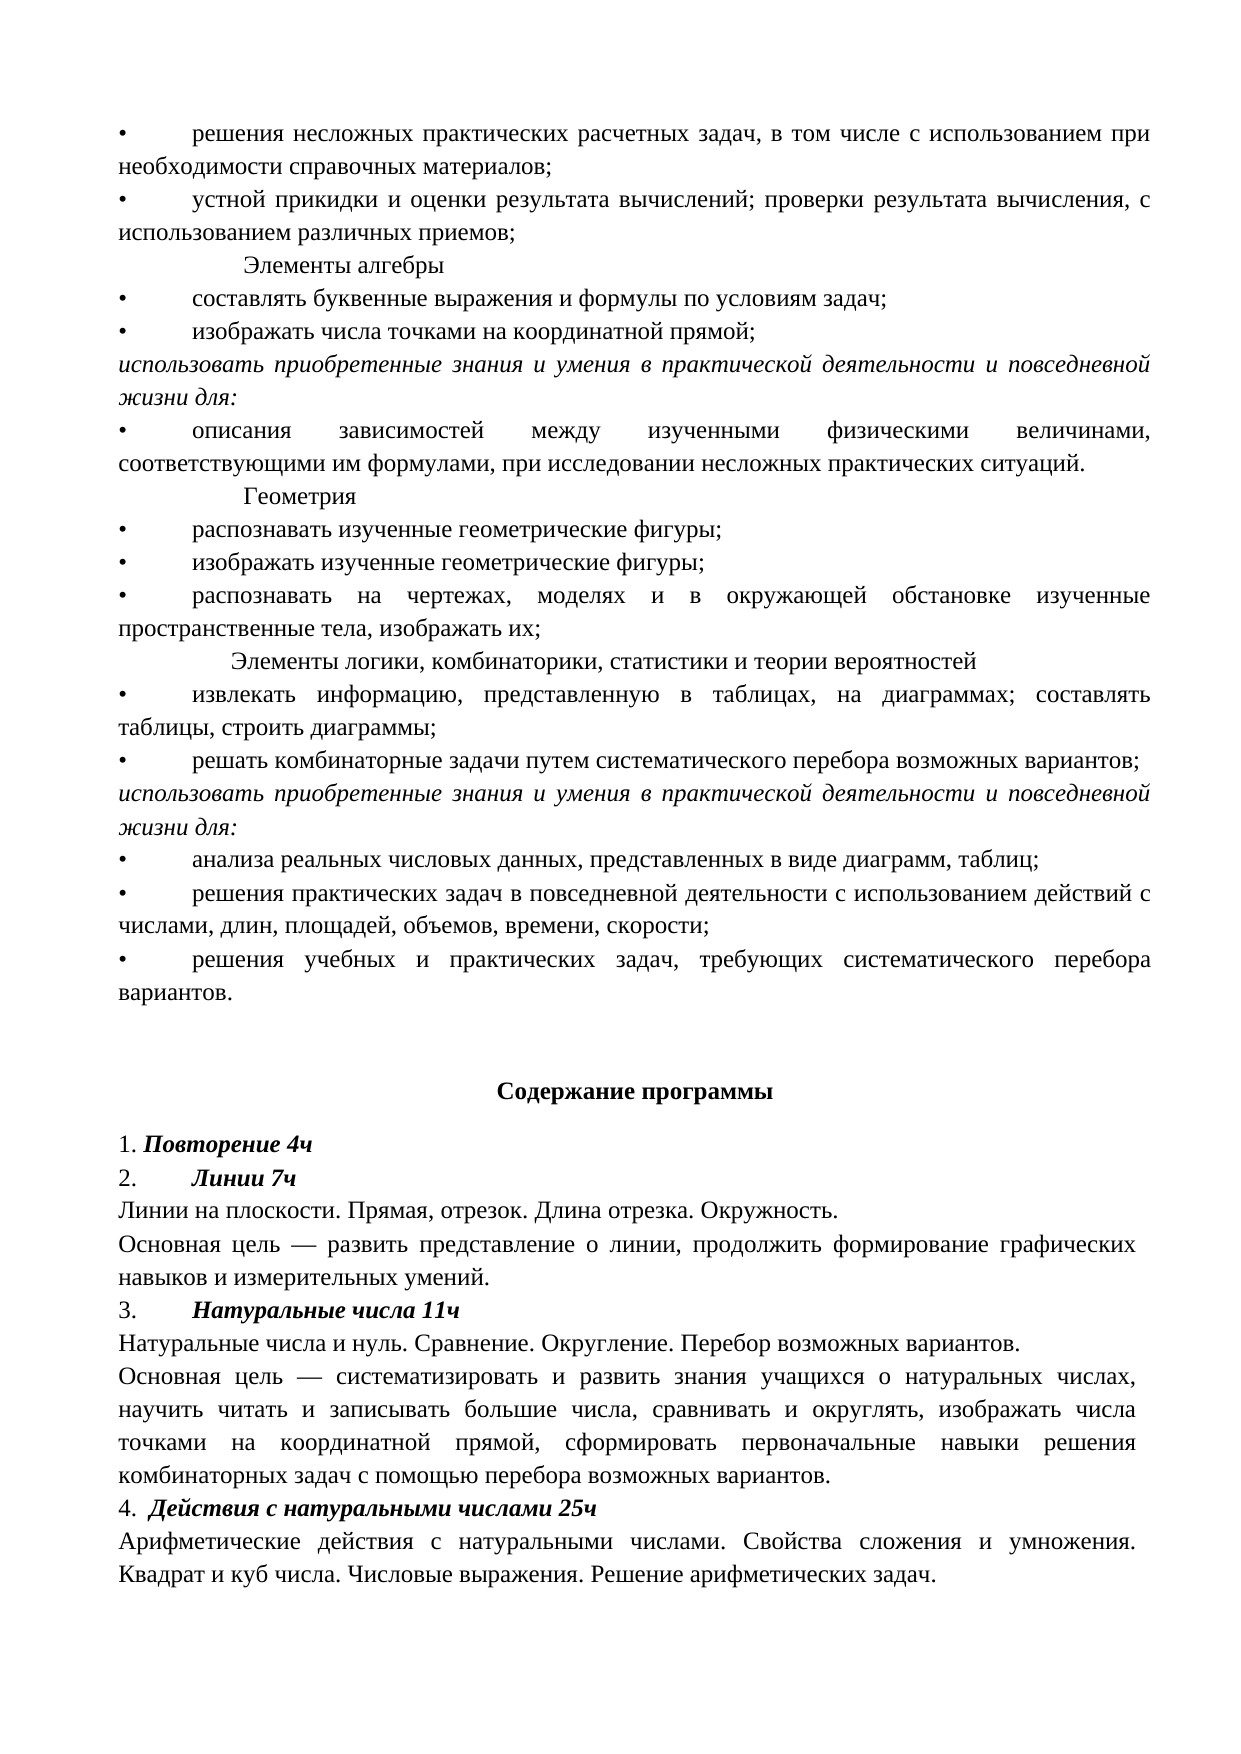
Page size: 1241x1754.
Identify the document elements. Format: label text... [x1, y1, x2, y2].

text • решать комбинаторные задачи путем систематического перебора возможных вариантов; [118, 746, 1152, 774]
text • изображать числа точками на координатной прямой; [118, 316, 1152, 345]
text • описания зависимостей между изученными физическими величинами, соответствующими им формулами, при исследовании несложных практических ситуаций. [118, 415, 1152, 477]
text • извлекать информацию, представленную в таблицах, на диаграммах; составлять таблицы, строить диаграммы; [118, 679, 1152, 741]
text • изображать изученные геометрические фигуры; [118, 547, 1152, 576]
text Натуральные числа и нуль. Сравнение. Округление. Перебор возможных вариантов. [118, 1328, 1137, 1356]
text 4. Действия с натуральными числами 25ч [118, 1493, 1137, 1522]
text • распознавать изученные геометрические фигуры; [118, 514, 1152, 543]
text Геометрия [118, 481, 1152, 510]
text • распознавать на чертежах, моделях и в окружающей обстановке изученные пространственные тела, изображать их; [118, 580, 1152, 642]
text 3. Натуральные числа 11ч [118, 1295, 1137, 1323]
text • решения учебных и практических задач, требующих систематического перебора вариантов. [118, 944, 1152, 1005]
text 1. Повторение 4ч [118, 1129, 1152, 1158]
text использовать приобретенные знания и умения в практической деятельности и повседневной жизни для: [118, 778, 1152, 840]
text Основная цель — систематизировать и развить знания учащихся о натуральных числах, научить читать и записывать большие числа, сравнивать и округлять, изображать числа точками на координатной прямой, сформировать первоначальные навыки решения комбинаторных задач с помощью перебора возможных вариантов. [118, 1361, 1137, 1488]
text • решения практических задач в повседневной деятельности с использованием действий с числами, длин, площадей, объемов, времени, скорости; [118, 878, 1152, 939]
text Элементы логики, комбинаторики, статистики и теории вероятностей [118, 646, 1152, 675]
text Основная цель — развить представление о линии, продолжить формирование графических навыков и измерительных умений. [118, 1229, 1137, 1290]
text Линии на плоскости. Прямая, отрезок. Длина отрезка. Окружность. [118, 1196, 1137, 1224]
text Элементы алгебры [118, 250, 1152, 279]
text • устной прикидки и оценки результата вычислений; проверки результата вычисления, с использованием различных приемов; [118, 184, 1152, 246]
text • составлять буквенные выражения и формулы по условиям задач; [118, 283, 1152, 312]
text • анализа реальных числовых данных, представленных в виде диаграмм, таблиц; [118, 844, 1152, 873]
text использовать приобретенные знания и умения в практической деятельности и повседневной жизни для: [118, 349, 1152, 411]
text Арифметические действия с натуральными числами. Свойства сложения и умножения. Квадрат и куб числа. Числовые выражения. Решение арифметических задач. [118, 1526, 1137, 1588]
text Содержание программы [118, 1076, 1152, 1104]
text 2. Линии 7ч [118, 1163, 1137, 1191]
text • решения несложных практических расчетных задач, в том числе c использованием при необходимости справочных материалов; [118, 118, 1152, 180]
